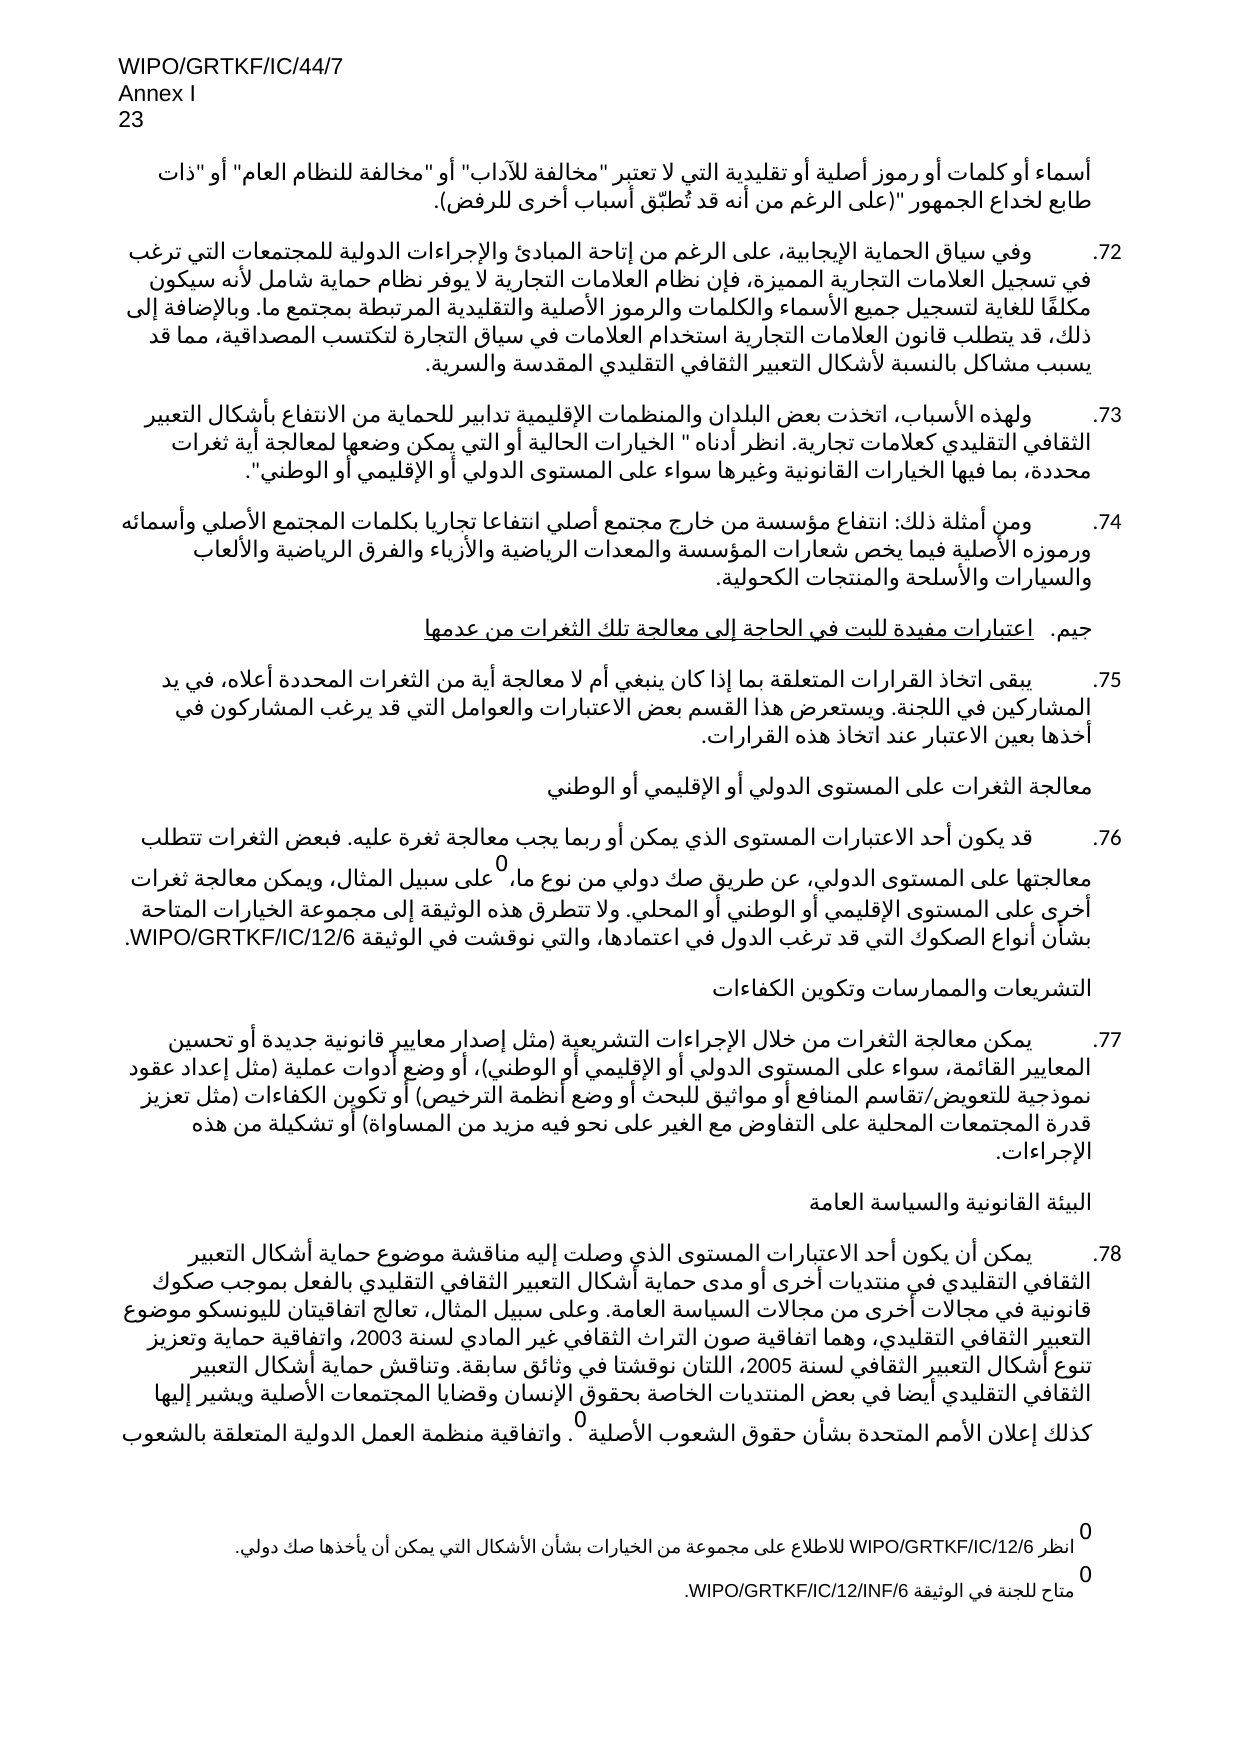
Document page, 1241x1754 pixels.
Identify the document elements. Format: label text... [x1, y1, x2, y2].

text قد يكون أحد الاعتبارات المستوى الذي يمكن أو ربما يجب معالجة ثغرة عليه. فبعض الثغرات تتطلب معالجتها على المستوى الدولي، عن طريق صك دولي من نوع ما،على سبيل المثال، ويمكن معالجة ثغرات أخرى على المستوى الإقليمي أو الوطني أو المحلي. ولا تتطرق هذه الوثيقة إلى مجموعة الخيارات المتاحة بشأن أنواع الصكوك التي قد ترغب الدول في اعتمادها، والتي نوقشت في الوثيقة WIPO/GRTKF/IC/12/6. [118, 823, 1092, 951]
subtitle جيم. اعتبارات مفيدة للبت في الحاجة إلى معالجة تلك الثغرات من عدمها [118, 614, 1092, 642]
subtitle البيئة القانونية والسياسة العامة [118, 1188, 1092, 1216]
subtitle معالجة الثغرات على المستوى الدولي أو الإقليمي أو الوطني [118, 772, 1092, 800]
text يمكن معالجة الثغرات من خلال الإجراءات التشريعية (مثل إصدار معايير قانونية جديدة أو تحسين المعايير القائمة، سواء على المستوى الدولي أو الإقليمي أو الوطني)، أو وضع أدوات عملية (مثل إعداد عقود نموذجية للتعويض/تقاسم المنافع أو مواثيق للبحث أو وضع أنظمة الترخيص) أو تكوين الكفاءات (مثل تعزيز قدرة المجتمعات المحلية على التفاوض مع الغير على نحو فيه مزيد من المساواة) أو تشكيلة من هذه الإجراءات. [118, 1025, 1092, 1165]
text ومن أمثلة ذلك: انتفاع مؤسسة من خارج مجتمع أصلي انتفاعا تجاريا بكلمات المجتمع الأصلي وأسمائه ورموزه الأصلية فيما يخص شعارات المؤسسة والمعدات الرياضية والأزياء والفرق الرياضية والألعاب والسيارات والأسلحة والمنتجات الكحولية. [118, 507, 1092, 592]
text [118, 1239, 1092, 1451]
text وفي سياق الحماية الإيجابية، على الرغم من إتاحة المبادئ والإجراءات الدولية للمجتمعات التي ترغب في تسجيل العلامات التجارية المميزة، فإن نظام العلامات التجارية لا يوفر نظام حماية شامل لأنه سيكون مكلفًا للغاية لتسجيل جميع الأسماء والكلمات والرموز الأصلية والتقليدية المرتبطة بمجتمع ما. وبالإضافة إلى ذلك، قد يتطلب قانون العلامات التجارية استخدام العلامات في سياق التجارة لتكتسب المصداقية، مما قد يسبب مشاكل بالنسبة لأشكال التعبير الثقافي التقليدي المقدسة والسرية. [118, 237, 1092, 378]
text ولهذه الأسباب، اتخذت بعض البلدان والمنظمات الإقليمية تدابير للحماية من الانتفاع بأشكال التعبير الثقافي التقليدي كعلامات تجارية. انظر أدناه " الخيارات الحالية أو التي يمكن وضعها لمعالجة أية ثغرات محددة، بما فيها الخيارات القانونية وغيرها سواء على المستوى الدولي أو الإقليمي أو الوطني". [118, 401, 1092, 484]
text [118, 158, 1092, 214]
subtitle التشريعات والممارسات وتكوين الكفاءات [118, 974, 1092, 1002]
text يبقى اتخاذ القرارات المتعلقة بما إذا كان ينبغي أم لا معالجة أية من الثغرات المحددة أعلاه، في يد المشاركين في اللجنة. ويستعرض هذا القسم بعض الاعتبارات والعوامل التي قد يرغب المشاركون في أخذها بعين الاعتبار عند اتخاذ هذه القرارات. [118, 665, 1092, 749]
